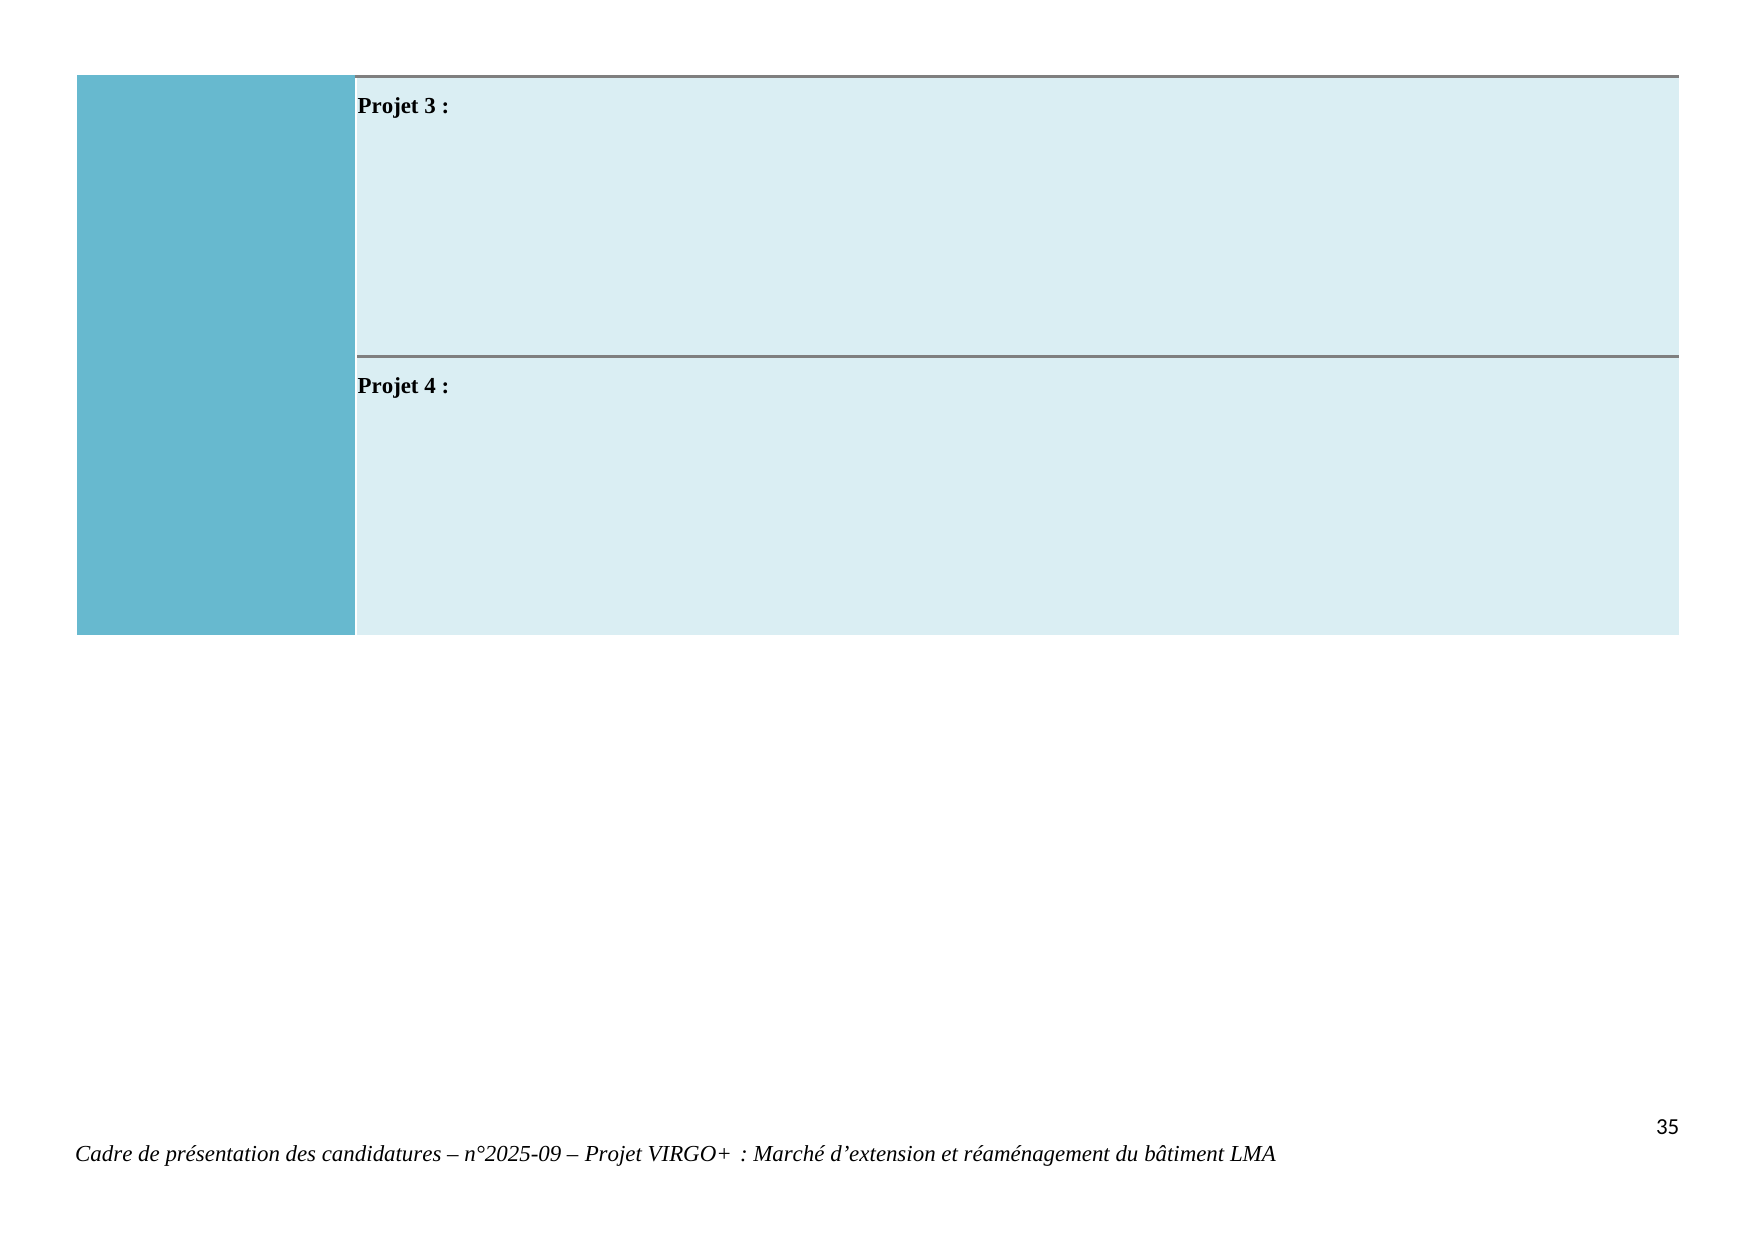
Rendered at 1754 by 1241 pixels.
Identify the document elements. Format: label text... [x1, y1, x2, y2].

table_cell Projet 3 : [357, 78, 1679, 355]
table_cell [77, 75, 355, 355]
table_cell [77, 355, 355, 635]
table_cell Projet 4 : [357, 358, 1679, 635]
